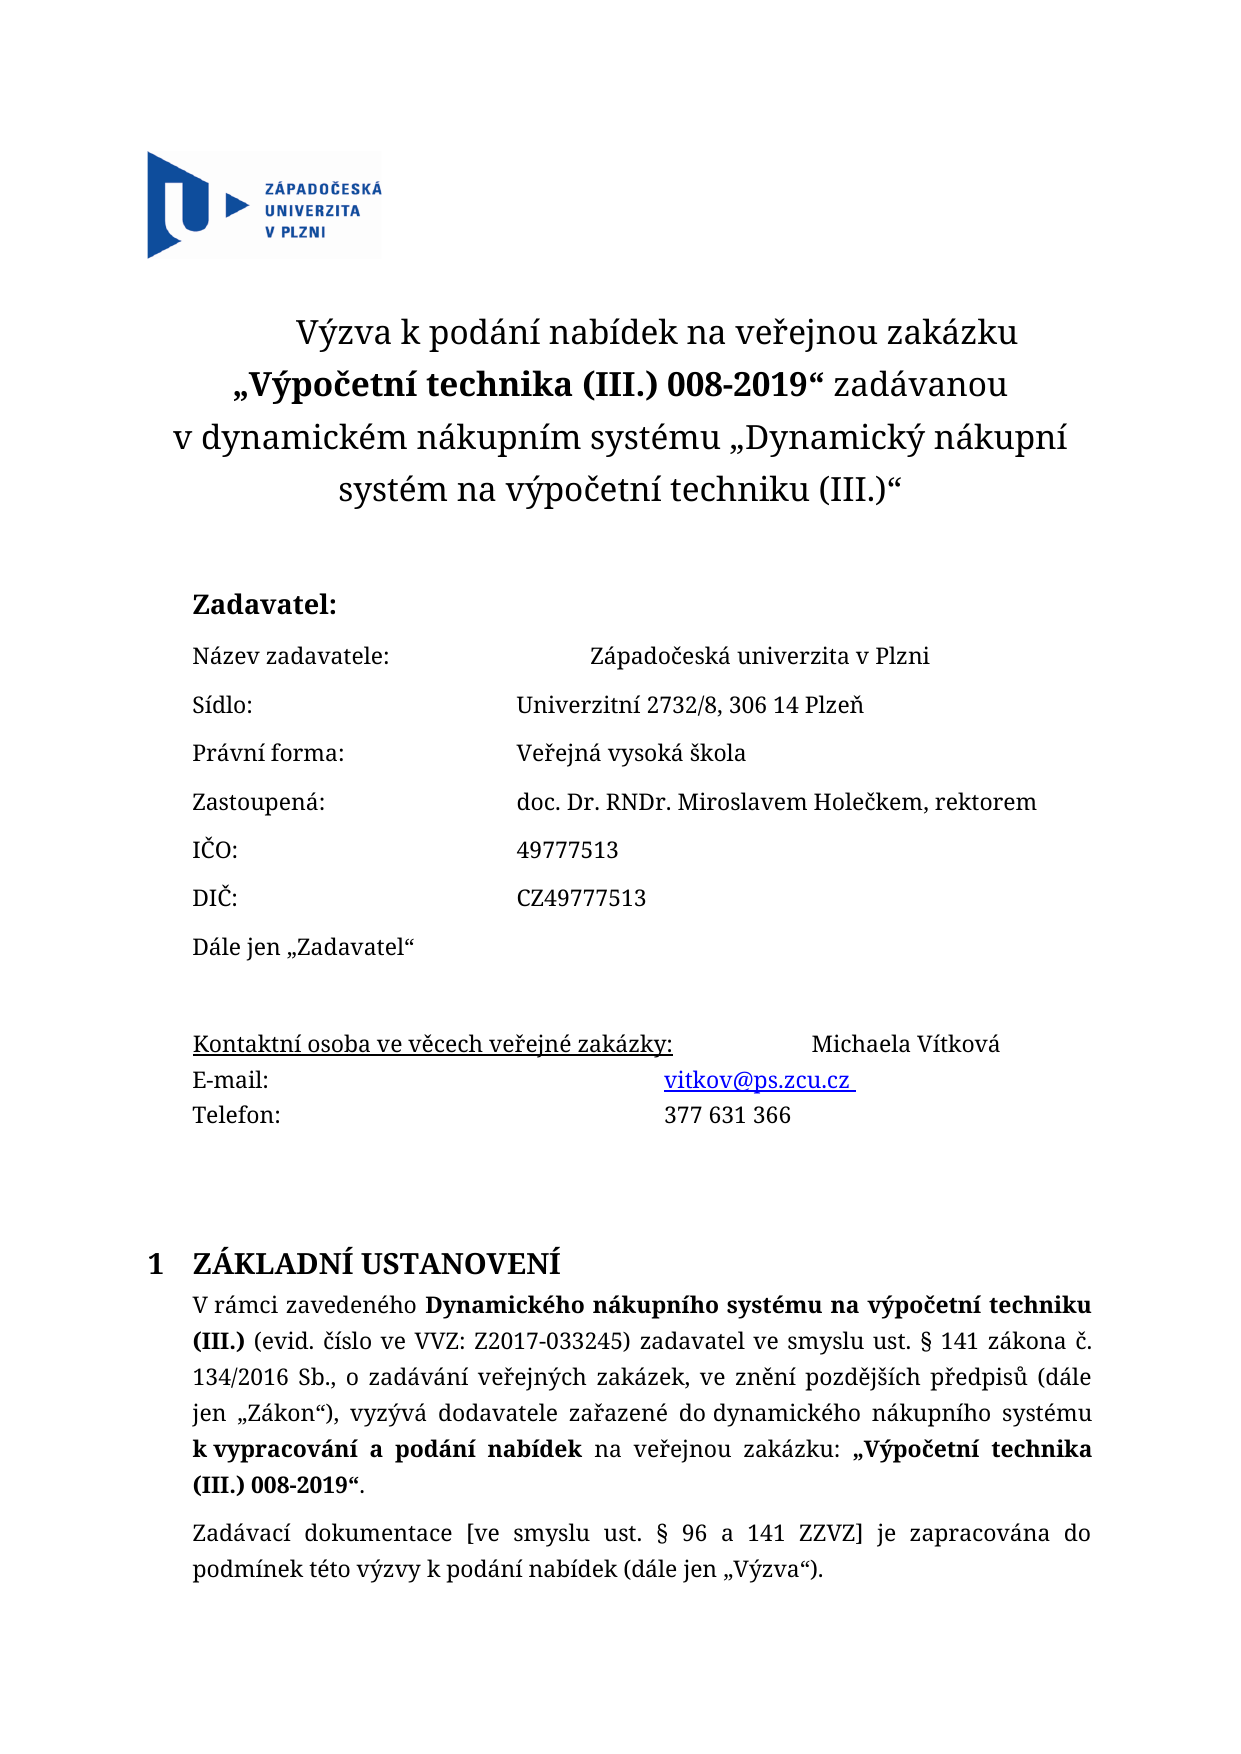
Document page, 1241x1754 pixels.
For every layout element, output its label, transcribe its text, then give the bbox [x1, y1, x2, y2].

picture [147, 151, 382, 259]
text Telefon: 377 631 366 [148, 1099, 1093, 1131]
text Sídlo: Univerzitní 2732/8, 306 14 Plzeň [148, 688, 1093, 720]
text Název zadavatele: Západočeská univerzita v Plzni [148, 640, 1093, 671]
text IČO: 49777513 [148, 834, 1093, 865]
text Právní forma: Veřejná vysoká škola [148, 737, 1093, 768]
text Zadavatel: [192, 585, 1093, 622]
text Výzva k podání nabídek na veřejnou zakázku „Výpočetní technika (III.) 008-2019“ zadávanou v dynamickém nákupním systému „Dynamický nákupní systém na výpočetní techniku (III.)“ [148, 309, 1093, 511]
text Zastoupená: doc. Dr. RNDr. Miroslavem Holečkem, rektorem [192, 785, 1093, 817]
text Kontaktní osoba ve věcech veřejné zakázky: Michaela Vítková [148, 1028, 1093, 1059]
text Dále jen „Zadavatel“ [148, 931, 1093, 962]
text V rámci zavedeného Dynamického nákupního systému na výpočetní techniku (III.) (evid. číslo ve VVZ: Z2017-033245) zadavatel ve smyslu ust. § 141 zákona č. 134/2016 Sb., o zadávání veřejných zakázek, ve znění pozdějších předpisů (dále jen „Zákon“), vyzývá dodavatele zařazené do dynamického nákupního systému k vypracování a podání nabídek na veřejnou zakázku: „Výpočetní technika (III.) 008-2019“. [192, 1289, 1093, 1500]
text Zadávací dokumentace [ve smyslu ust. § 96 a 141 ZZVZ] je zapracována do podmínek této výzvy k podání nabídek (dále jen „Výzva“). [192, 1517, 1093, 1584]
subtitle 1 ZÁKLADNÍ USTANOVENÍ [148, 1243, 1093, 1283]
text DIČ: CZ49777513 [148, 882, 1093, 913]
text E-mail: vitkov@ps.zcu.cz [148, 1063, 1093, 1095]
